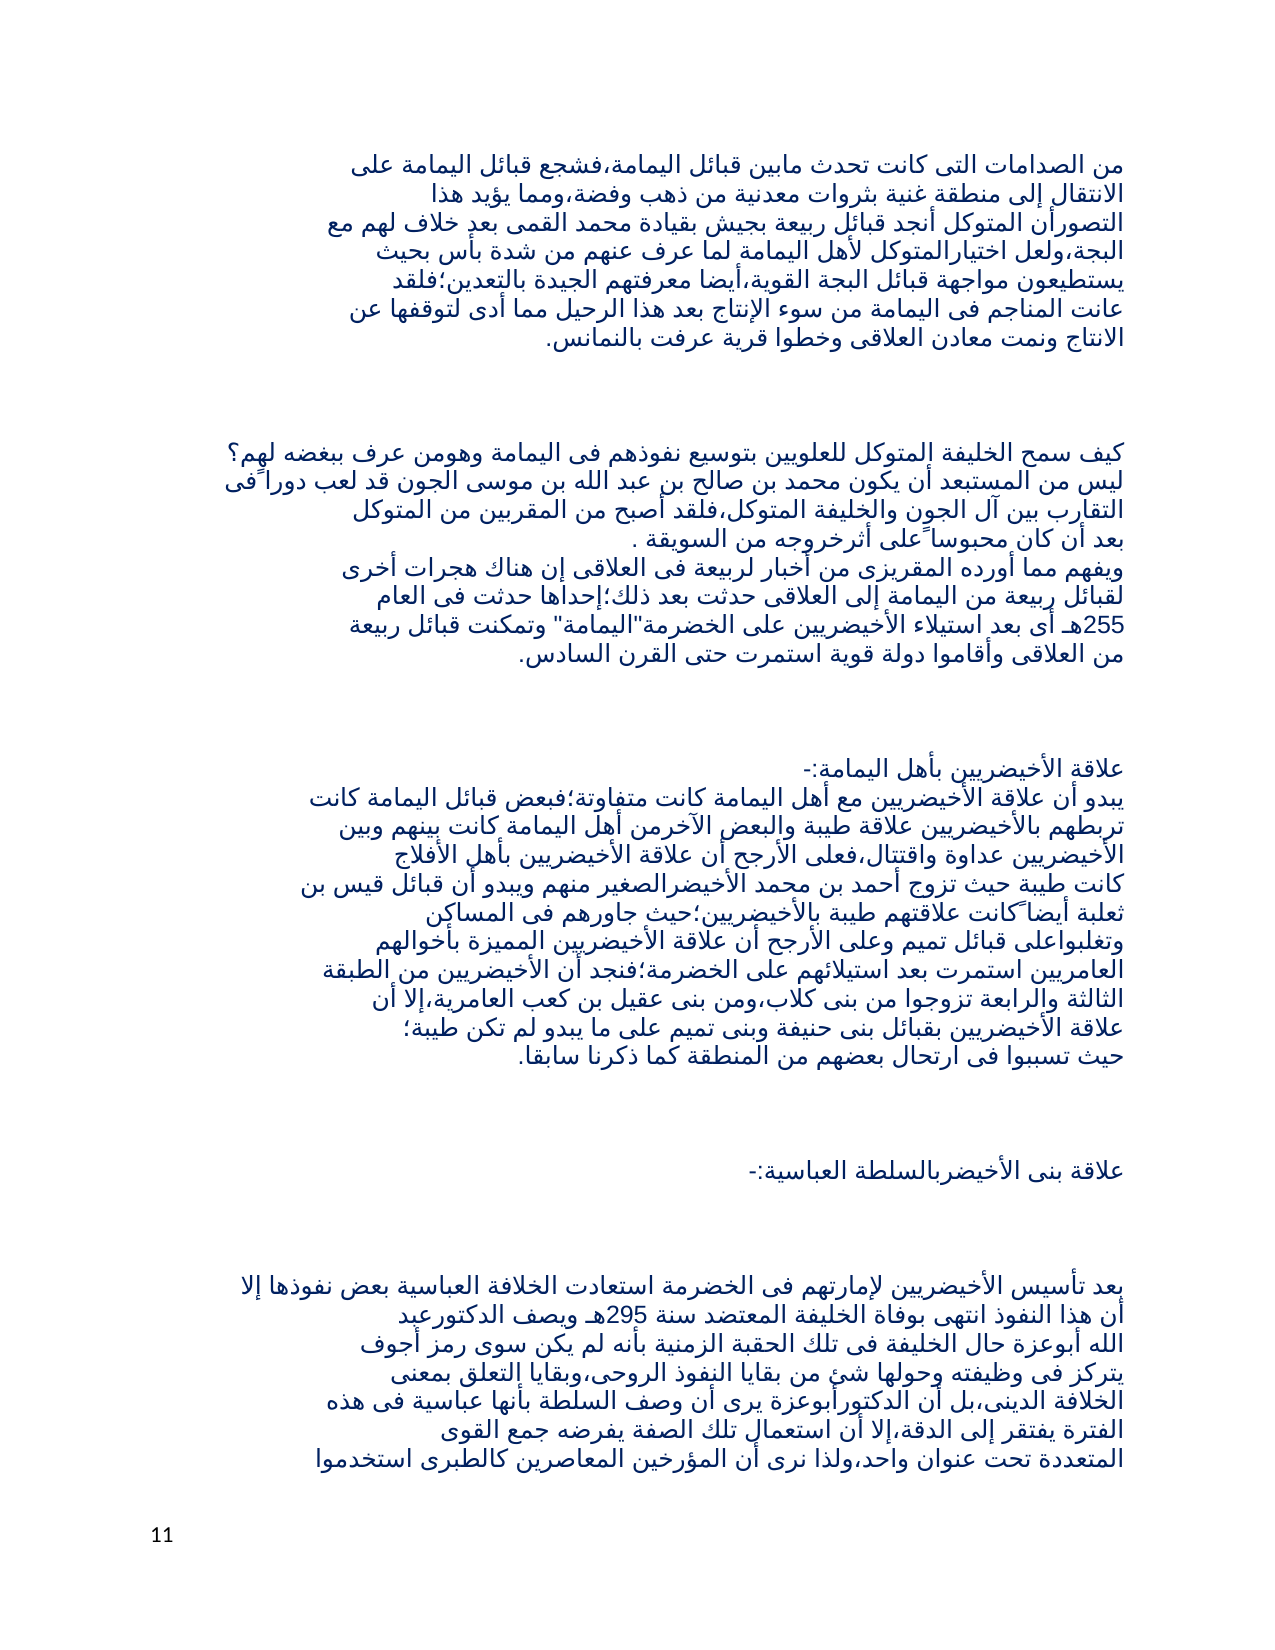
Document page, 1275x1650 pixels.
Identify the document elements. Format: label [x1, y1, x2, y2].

text [150, 150, 1125, 1472]
